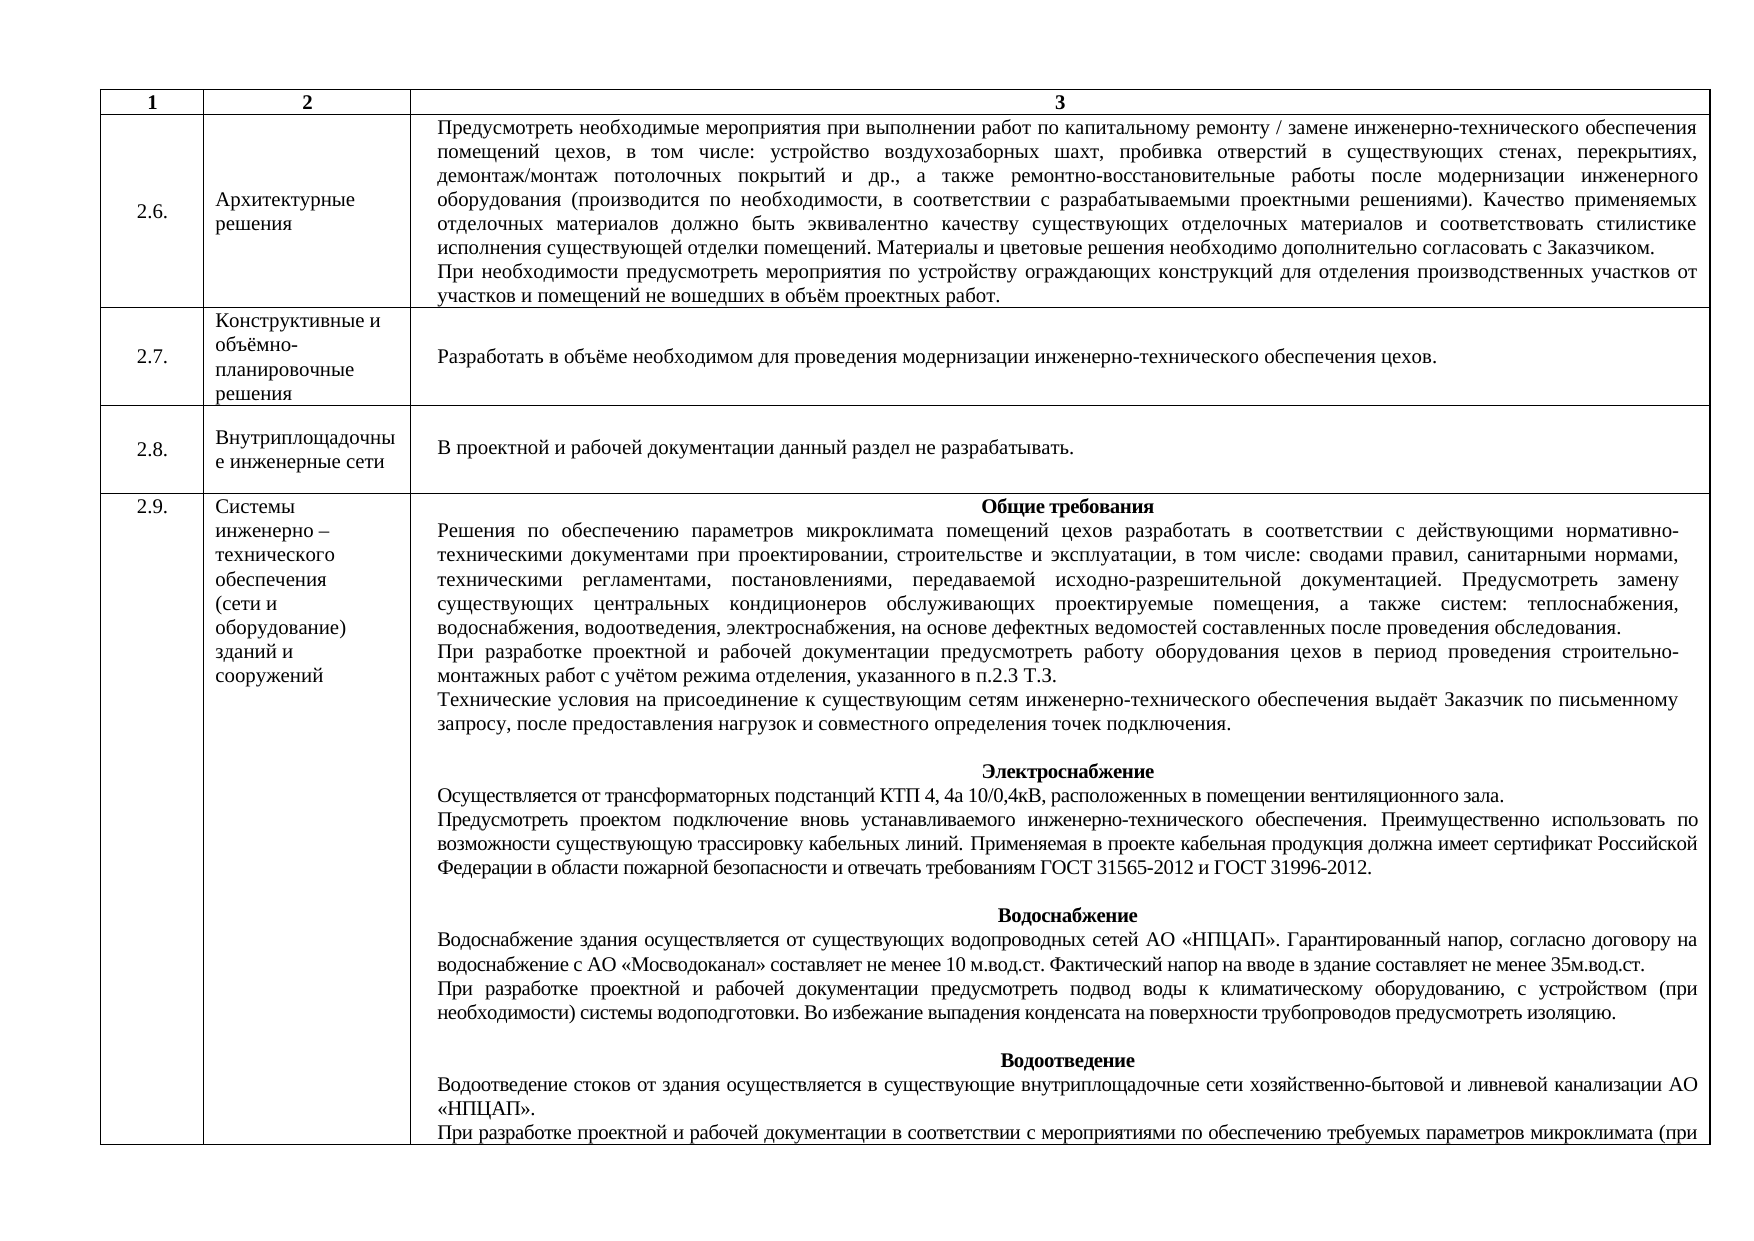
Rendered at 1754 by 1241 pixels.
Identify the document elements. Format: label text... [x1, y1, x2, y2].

table_cell 2.7. [101, 308, 203, 404]
table_cell Разработать в объёме необходимом для проведения модернизации инженерно-технического обеспечения цехов. [411, 308, 1709, 404]
table_cell Внутриплощадочные инженерные сети [204, 406, 410, 493]
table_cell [204, 494, 410, 1144]
table_cell В проектной и рабочей документации данный раздел не разрабатывать. [411, 406, 1709, 493]
table_header 3 [411, 90, 1709, 114]
table_cell Конструктивные и объёмно-планировочные решения [204, 308, 410, 404]
table_header 2 [204, 90, 410, 114]
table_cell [411, 494, 1709, 1144]
table_cell 2.9. [101, 494, 203, 1144]
table_header 1 [101, 90, 203, 114]
table_cell Предусмотреть необходимые мероприятия при выполнении работ по капитальному ремонту / замене инженерно-технического обеспечения помещений цехов, в том числе: устройство воздухозаборных шахт, пробивка отверстий в существующих стенах, перекрытиях, демонтаж/монтаж потолочных покрытий и др., а также ремонтно-восстановительные работы после модернизации инженерного оборудования (производится по необходимости, в соответствии с разрабатываемыми проектными решениями). Качество применяемых отделочных материалов должно быть эквивалентно качеству существующих отделочных материалов и соответствовать стилистике исполнения существующей отделки помещений. Материалы и цветовые решения необходимо дополнительно согласовать с Заказчиком. При необходимости предусмотреть мероприятия по устройству ограждающих конструкций для отделения производственных участков от участков и помещений не вошедших в объём проектных работ. [411, 115, 1709, 307]
table_cell Архитектурные решения [204, 115, 410, 307]
table_cell 2.6. [101, 115, 203, 307]
table_cell 2.8. [101, 406, 203, 493]
